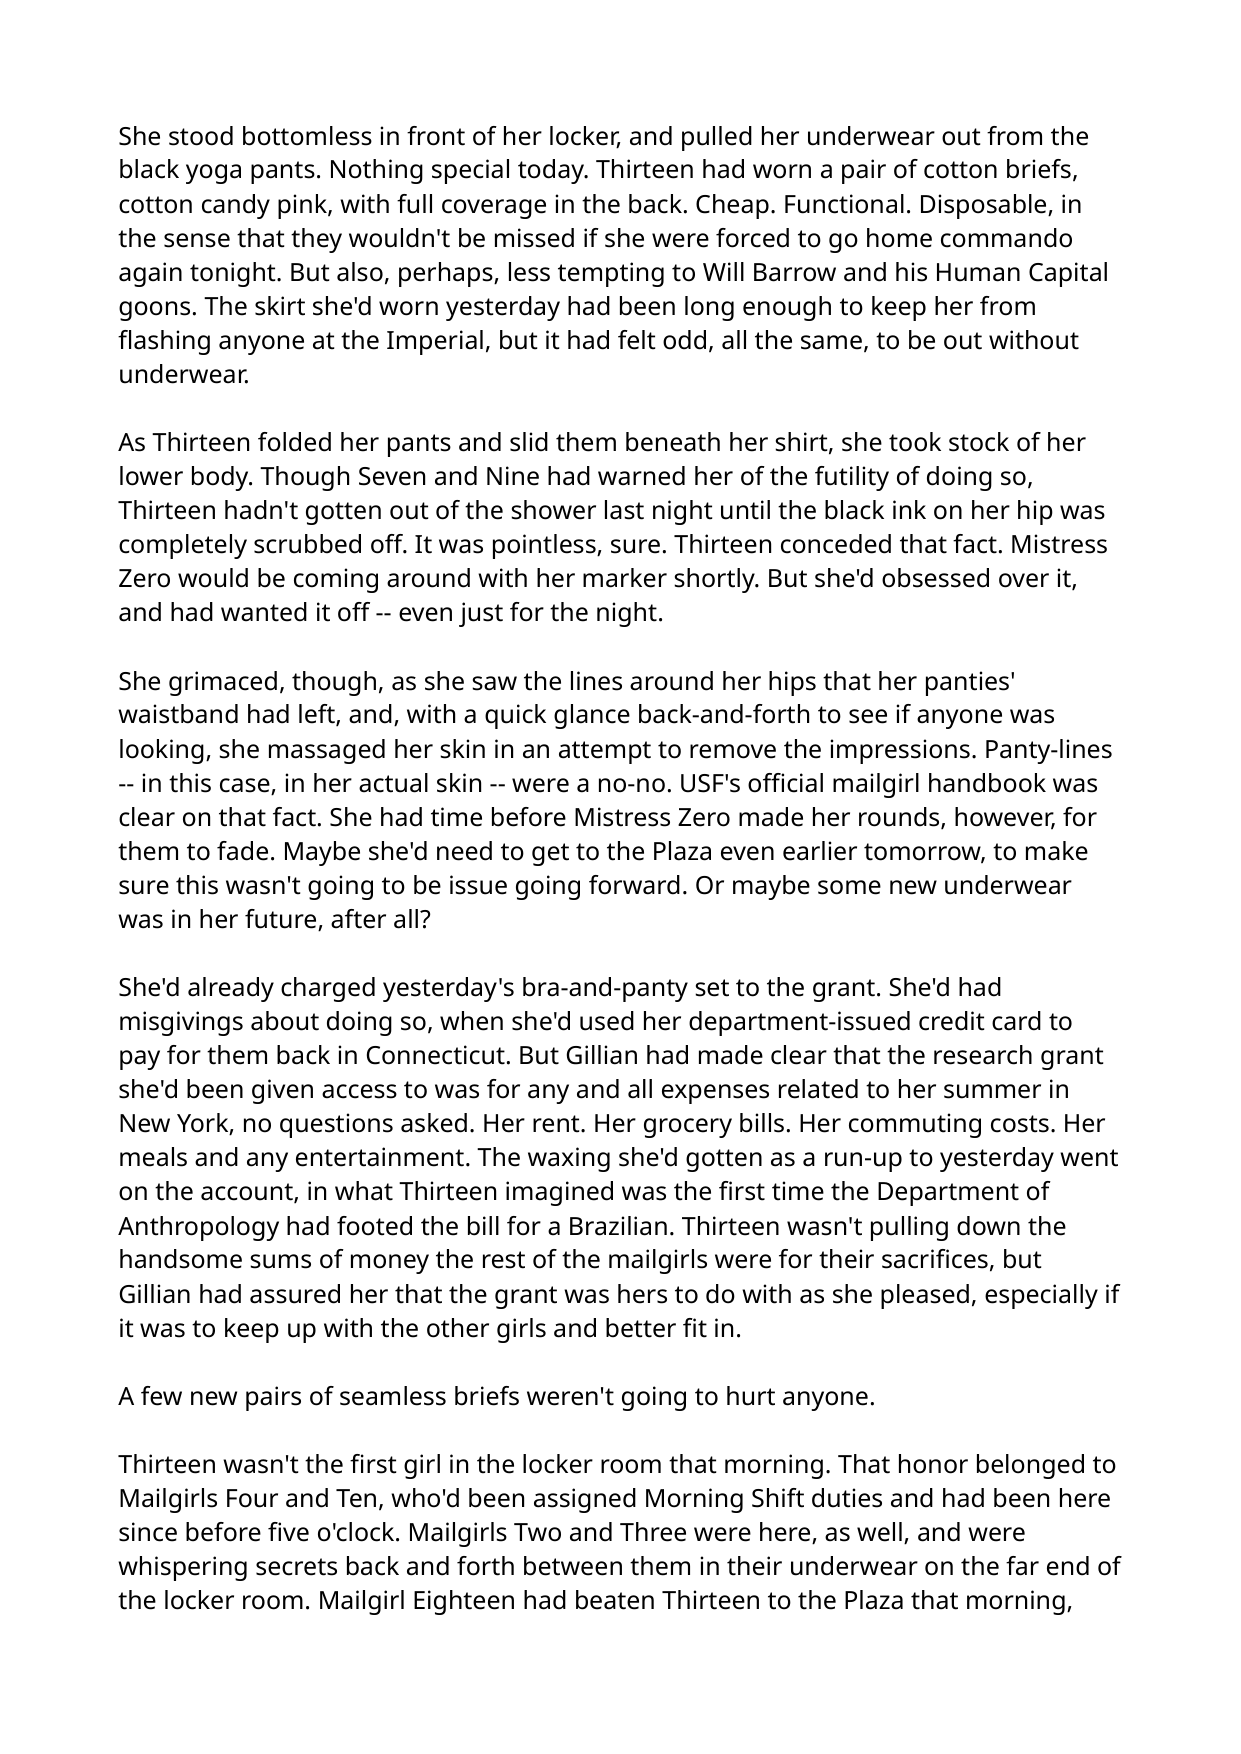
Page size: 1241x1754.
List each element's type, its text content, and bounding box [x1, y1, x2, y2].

text She stood bottomless in front of her locker, and pulled her underwear out from the black yoga pants. Nothing special today. Thirteen had worn a pair of cotton briefs, cotton candy pink, with full coverage in the back. Cheap. Functional. Disposable, in the sense that they wouldn't be missed if she were forced to go home commando again tonight. But also, perhaps, less tempting to Will Barrow and his Human Capital goons. The skirt she'd worn yesterday had been long enough to keep her from flashing anyone at the Imperial, but it had felt odd, all the same, to be out without underwear. [118, 118, 1122, 391]
text She grimaced, though, as she saw the lines around her hips that her panties' waistband had left, and, with a quick glance back-and-forth to see if anyone was looking, she massaged her skin in an attempt to remove the impressions. Panty-lines -- in this case, in her actual skin -- were a no-no. USF's official mailgirl handbook was clear on that fact. She had time before Mistress Zero made her rounds, however, for them to fade. Maybe she'd need to get to the Plaza even earlier tomorrow, to make sure this wasn't going to be issue going forward. Or maybe some new underwear was in her future, after all? [118, 663, 1122, 936]
text As Thirteen folded her pants and slid them beneath her shirt, she took stock of her lower body. Though Seven and Nine had warned her of the futility of doing so, Thirteen hadn't gotten out of the shower last night until the black ink on her hip was completely scrubbed off. It was pointless, sure. Thirteen conceded that fact. Mistress Zero would be coming around with her marker shortly. But she'd obsessed over it, and had wanted it off -- even just for the night. [118, 425, 1122, 629]
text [118, 1447, 1122, 1617]
text She'd already charged yesterday's bra-and-panty set to the grant. She'd had misgivings about doing so, when she'd used her department-issued credit card to pay for them back in Connecticut. But Gillian had made clear that the research grant she'd been given access to was for any and all expenses related to her summer in New York, no questions asked. Her rent. Her grocery bills. Her commuting costs. Her meals and any entertainment. The waxing she'd gotten as a run-up to yesterday went on the account, in what Thirteen imagined was the first time the Department of Anthropology had footed the bill for a Brazilian. Thirteen wasn't pulling down the handsome sums of money the rest of the mailgirls were for their sacrifices, but Gillian had assured her that the grant was hers to do with as she pleased, especially if it was to keep up with the other girls and better fit in. [118, 970, 1122, 1344]
text A few new pairs of seamless briefs weren't going to hurt anyone. [118, 1378, 1122, 1412]
